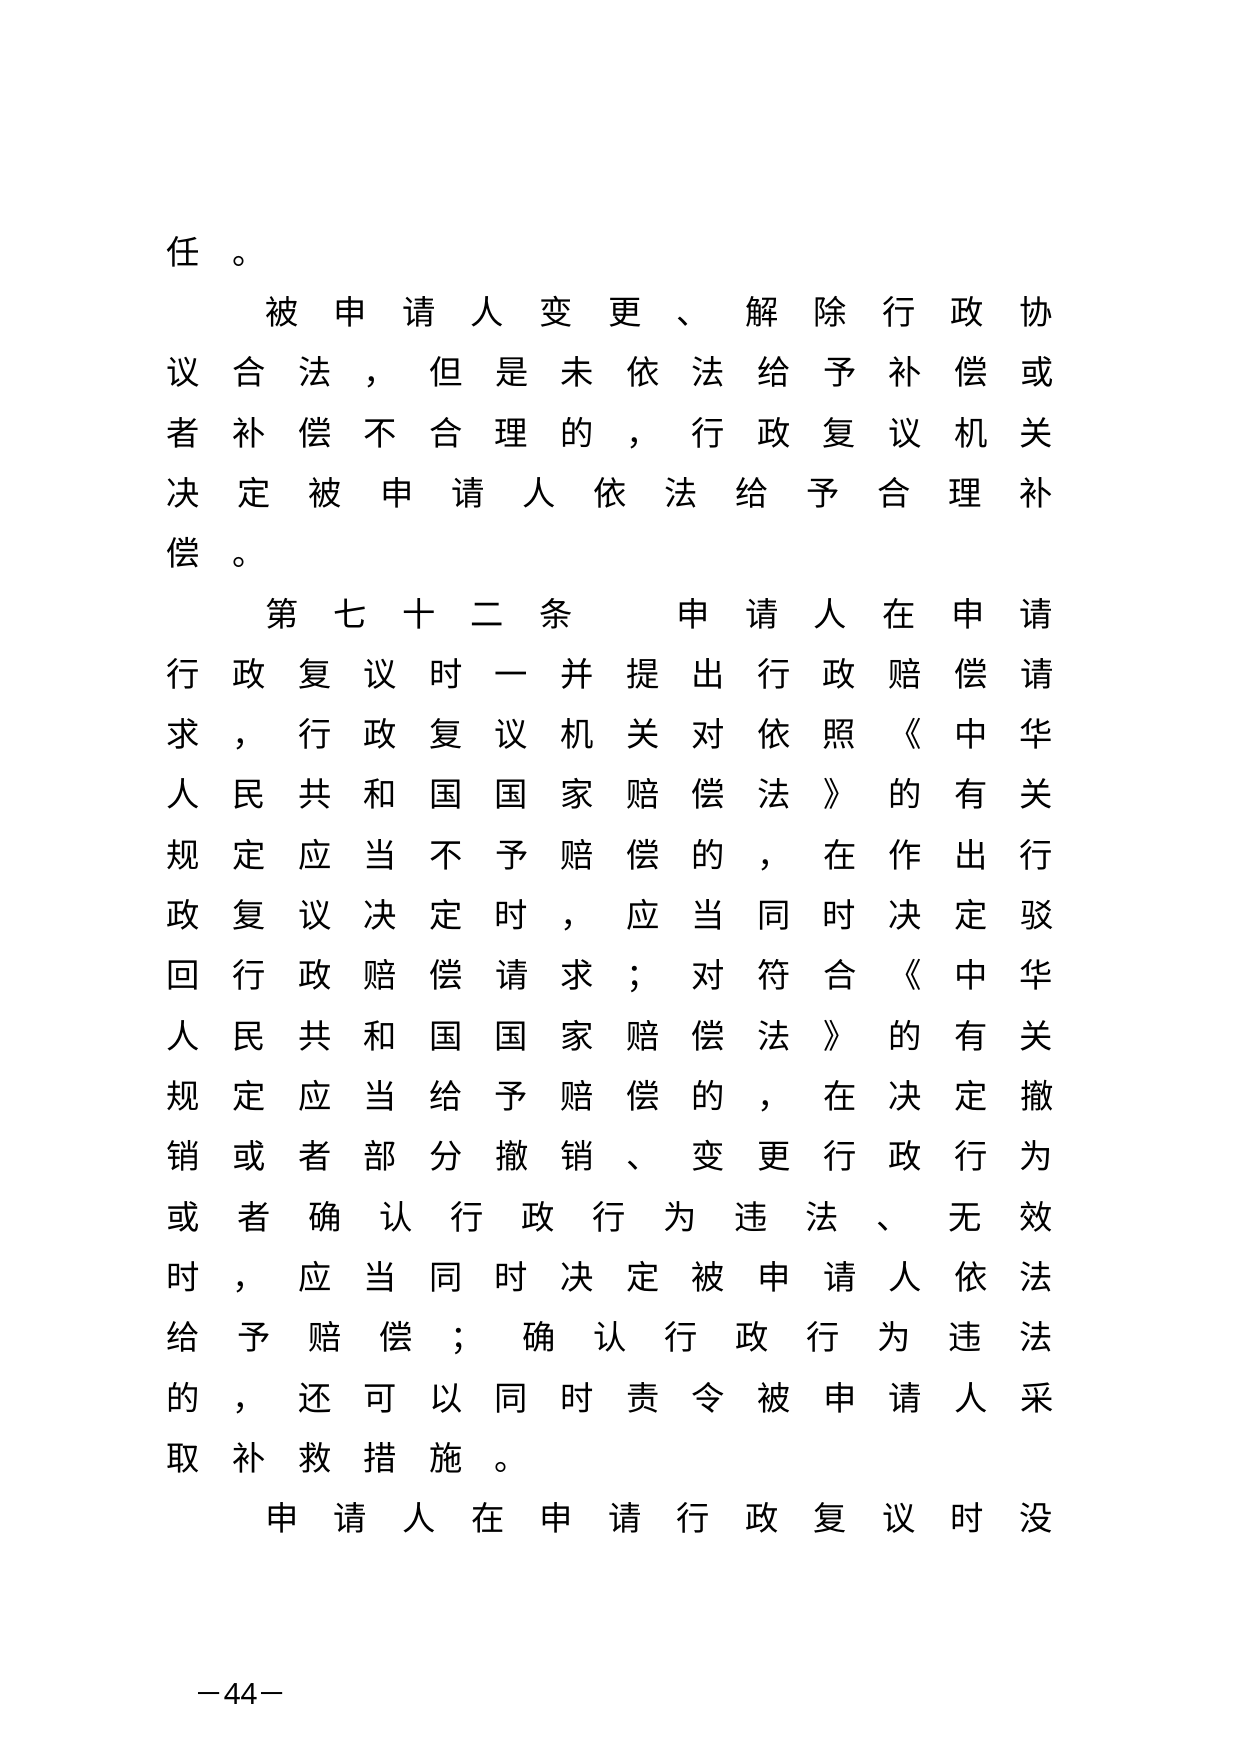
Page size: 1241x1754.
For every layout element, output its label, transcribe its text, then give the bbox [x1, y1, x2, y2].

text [167, 219, 1085, 280]
text 第七十二条 申请人在申请行政复议时一并提出行政赔偿请求，行政复议机关对依照《中华人民共和国国家赔偿法》的有关规定应当不予赔偿的，在作出行政复议决定时，应当同时决定驳回行政赔偿请求；对符合《中华人民共和国国家赔偿法》的有关规定应当给予赔偿的，在决定撤销或者部分撤销、变更行政行为或者确认行政行为违法、无效时，应当同时决定被申请人依法给予赔偿；确认行政行为违法的，还可以同时责令被申请人采取补救措施。 [167, 581, 1085, 1486]
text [167, 1486, 1085, 1546]
text 被申请人变更、解除行政协议合法，但是未依法给予补偿或者补偿不合理的，行政复议机关决定被申请人依法给予合理补偿。 [167, 280, 1085, 581]
